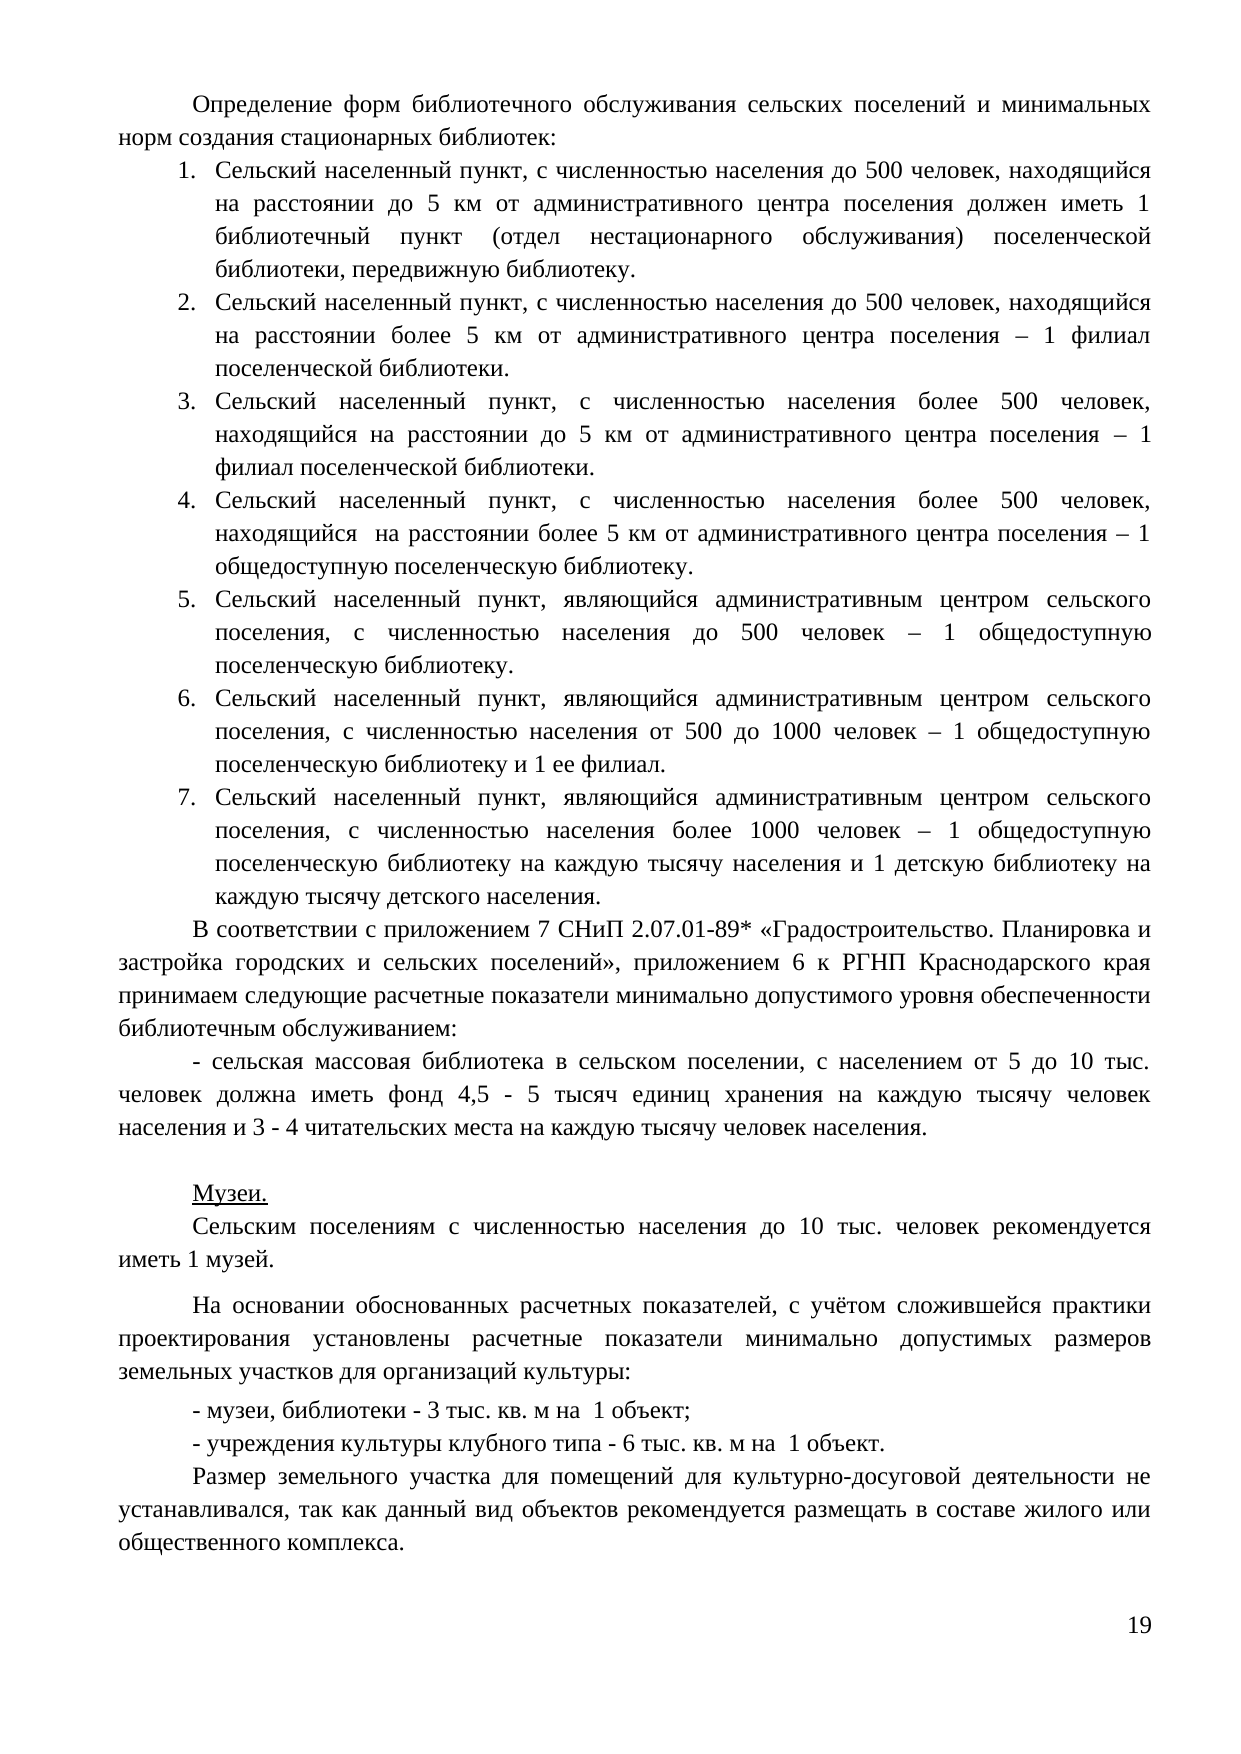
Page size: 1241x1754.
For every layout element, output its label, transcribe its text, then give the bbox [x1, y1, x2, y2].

text Сельским поселениям с численностью населения до 10 тыс. человек рекомендуется иметь 1 музей. [118, 1211, 1152, 1273]
text - учреждения культуры клубного типа - 6 тыс. кв. м на 1 объект. [177, 1428, 1152, 1457]
text Размер земельного участка для помещений для культурно-досуговой деятельности не устанавливался, так как данный вид объектов рекомендуется размещать в составе жилого или общественного комплекса. [118, 1461, 1152, 1556]
list Сельский населенный пункт, с численностью населения более 500 человек, находящийся на расстоянии более 5 км от административного центра поселения – 1 общедоступную поселенческую библиотеку. [177, 485, 1152, 580]
list Сельский населенный пункт, являющийся административным центром сельского поселения, с численностью населения от 500 до 1000 человек – 1 общедоступную поселенческую библиотеку и 1 ее филиал. [177, 683, 1152, 778]
text Музеи. [192, 1178, 1152, 1207]
text - сельская массовая библиотека в сельском поселении, с населением от 5 до 10 тыс. человек должна иметь фонд 4,5 - 5 тысяч единиц хранения на каждую тысячу человек населения и 3 - 4 читательских места на каждую тысячу человек населения. [118, 1046, 1152, 1141]
text - музеи, библиотеки - 3 тыс. кв. м на 1 объект; [177, 1395, 1152, 1424]
text На основании обоснованных расчетных показателей, с учётом сложившейся практики проектирования установлены расчетные показатели минимально допустимых размеров земельных участков для организаций культуры: [118, 1290, 1152, 1385]
list Сельский населенный пункт, с численностью населения до 500 человек, находящийся на расстоянии до 5 км от административного центра поселения должен иметь 1 библиотечный пункт (отдел нестационарного обслуживания) поселенческой библиотеки, передвижную библиотеку. [177, 155, 1152, 282]
list Сельский населенный пункт, являющийся административным центром сельского поселения, с численностью населения до 500 человек – 1 общедоступную поселенческую библиотеку. [177, 584, 1152, 679]
list Сельский населенный пункт, являющийся административным центром сельского поселения, с численностью населения более 1000 человек – 1 общедоступную поселенческую библиотеку на каждую тысячу населения и 1 детскую библиотеку на каждую тысячу детского населения. [177, 782, 1152, 910]
text В соответствии с приложением 7 СНиП 2.07.01-89* «Градостроительство. Планировка и застройка городских и сельских поселений», приложением 6 к РГНП Краснодарского края принимаем следующие расчетные показатели минимально допустимого уровня обеспеченности библиотечным обслуживанием: [118, 914, 1152, 1042]
list Сельский населенный пункт, с численностью населения до 500 человек, находящийся на расстоянии более 5 км от административного центра поселения – 1 филиал поселенческой библиотеки. [177, 287, 1152, 382]
list Сельский населенный пункт, с численностью населения более 500 человек, находящийся на расстоянии до 5 км от административного центра поселения – 1 филиал поселенческой библиотеки. [177, 386, 1152, 481]
text Определение форм библиотечного обслуживания сельских поселений и минимальных норм создания стационарных библиотек: [118, 89, 1152, 150]
